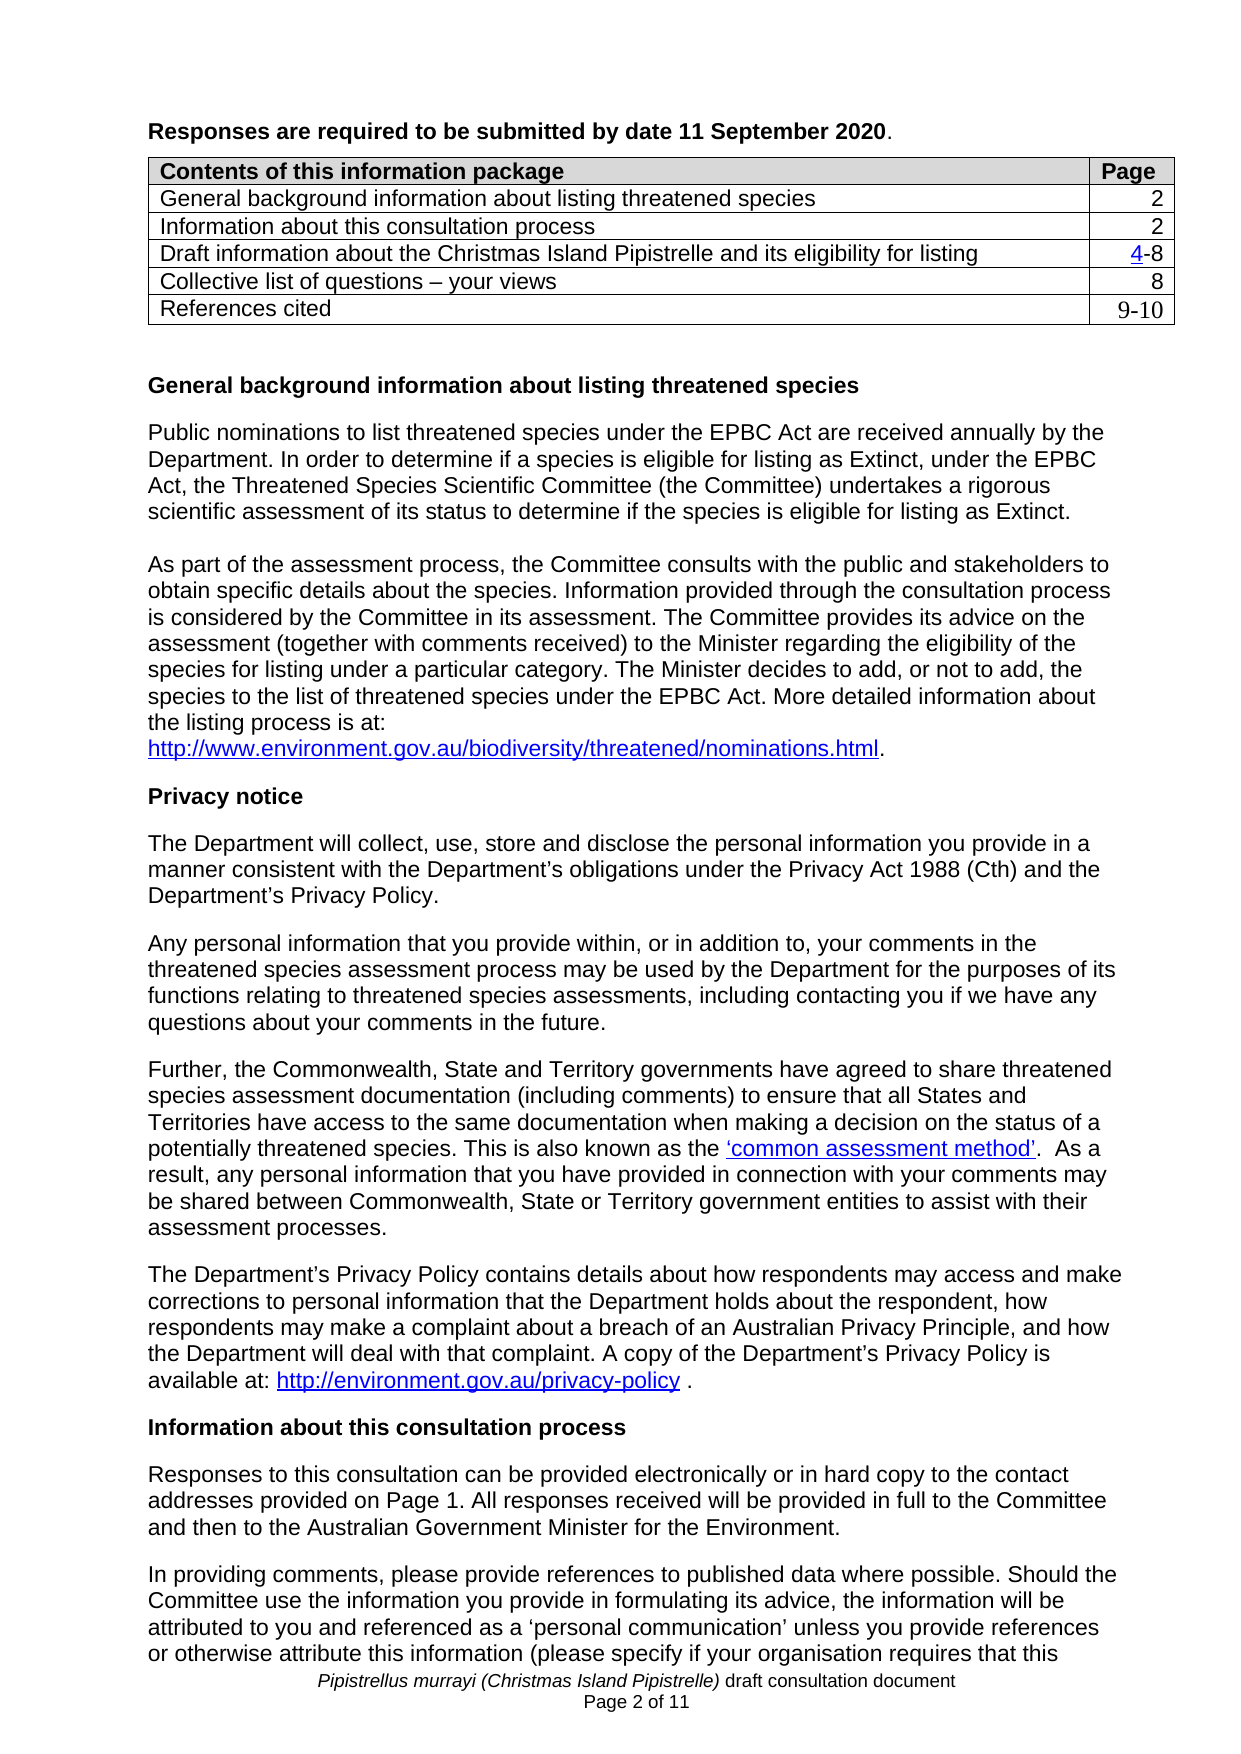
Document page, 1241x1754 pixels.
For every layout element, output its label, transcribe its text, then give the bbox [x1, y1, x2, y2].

text Public nominations to list threatened species under the EPBC Act are received annually by the Department. In order to determine if a species is eligible for listing as Extinct, under the EPBC Act, the Threatened Species Scientific Committee (the Committee) undertakes a rigorous scientific assessment of its status to determine if the species is eligible for listing as Extinct. [148, 419, 1125, 524]
text As part of the assessment process, the Committee consults with the public and stakeholders to obtain specific details about the species. Information provided through the consultation process is considered by the Committee in its assessment. The Committee provides its advice on the assessment (together with comments received) to the Minister regarding the eligibility of the species for listing under a particular category. The Minister decides to add, or not to add, the species to the list of threatened species under the EPBC Act. More detailed information about the listing process is at: http://www.environment.gov.au/biodiversity/threatened/nominations.html. [148, 551, 1125, 762]
table_header Page [1090, 158, 1174, 184]
table_cell 8 [1090, 268, 1174, 294]
table_cell 9-10 [1090, 295, 1174, 324]
text Responses are required to be submitted by date 11 September 2020. [148, 118, 1125, 144]
text The Department will collect, use, store and disclose the personal information you provide in a manner consistent with the Department’s obligations under the Privacy Act 1988 (Cth) and the Department’s Privacy Policy. [148, 830, 1125, 909]
text Any personal information that you provide within, or in addition to, your comments in the threatened species assessment process may be used by the Department for the purposes of its functions relating to threatened species assessments, including contacting you if we have any questions about your comments in the future. [148, 930, 1125, 1035]
table_cell Information about this consultation process [149, 213, 1089, 239]
text Information about this consultation process [148, 1414, 1125, 1440]
table_cell Draft information about the Christmas Island Pipistrelle and its eligibility for listing [149, 240, 1089, 267]
text Privacy notice [148, 783, 1125, 809]
text The Department’s Privacy Policy contains details about how respondents may access and make corrections to personal information that the Department holds about the respondent, how respondents may make a complaint about a breach of an Australian Privacy Principle, and how the Department will deal with that complaint. A copy of the Department’s Privacy Policy is available at: http://environment.gov.au/privacy-policy . [148, 1261, 1125, 1393]
table_cell References cited [149, 295, 1089, 324]
table_cell General background information about listing threatened species [149, 185, 1089, 212]
text Responses to this consultation can be provided electronically or in hard copy to the contact addresses provided on Page 1. All responses received will be provided in full to the Committee and then to the Australian Government Minister for the Environment. [148, 1461, 1125, 1540]
table_cell 4-8 [1090, 240, 1174, 267]
text General background information about listing threatened species [148, 372, 1125, 398]
table_cell Collective list of questions – your views [149, 268, 1089, 294]
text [148, 1561, 1125, 1666]
table_cell 2 [1090, 185, 1174, 212]
table_header Contents of this information package [149, 158, 1089, 184]
table_cell 2 [1090, 213, 1174, 239]
text Further, the Commonwealth, State and Territory governments have agreed to share threatened species assessment documentation (including comments) to ensure that all States and Territories have access to the same documentation when making a decision on the status of a potentially threatened species. This is also known as the ‘common assessment method’. As a result, any personal information that you have provided in connection with your comments may be shared between Commonwealth, State or Territory government entities to assist with their assessment processes. [148, 1056, 1125, 1240]
